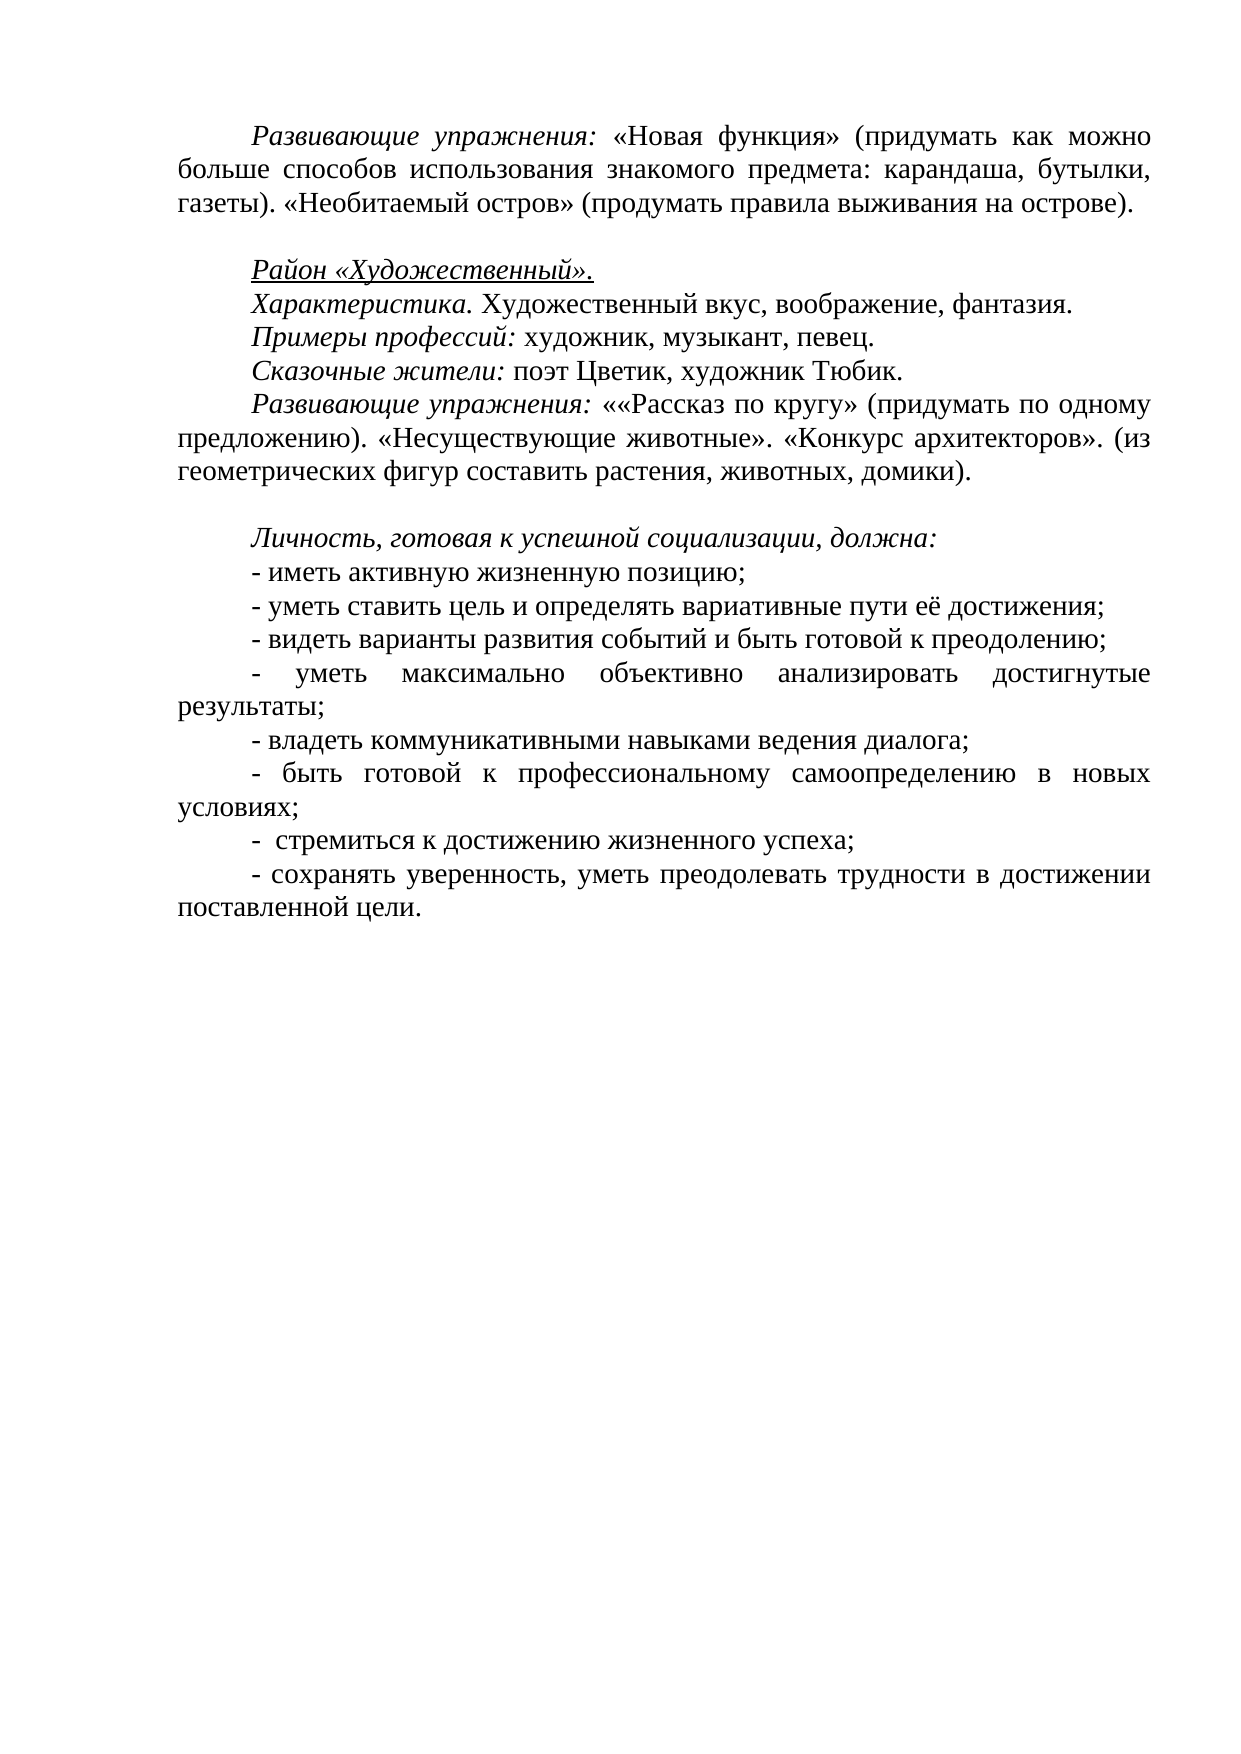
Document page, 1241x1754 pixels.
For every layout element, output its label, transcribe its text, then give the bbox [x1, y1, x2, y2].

text - владеть коммуникативными навыками ведения диалога; [177, 722, 1152, 755]
text Характеристика. Художественный вкус, воображение, фантазия. [177, 286, 1152, 319]
text Сказочные жители: поэт Цветик, художник Тюбик. [177, 353, 1152, 386]
text - уметь ставить цель и определять вариативные пути её достижения; [177, 588, 1152, 621]
text - уметь максимально объективно анализировать достигнутые результаты; [177, 655, 1152, 722]
text - видеть варианты развития событий и быть готовой к преодолению; [177, 621, 1152, 655]
text Примеры профессий: художник, музыкант, певец. [177, 319, 1152, 353]
text Развивающие упражнения: «Новая функция» (придумать как можно больше способов использования знакомого предмета: карандаша, бутылки, газеты). «Необитаемый остров» (продумать правила выживания на острове). [177, 118, 1152, 219]
text - иметь активную жизненную позицию; [177, 554, 1152, 588]
text - быть готовой к профессиональному самоопределению в новых условиях; [177, 755, 1152, 822]
text Район «Художественный». [177, 252, 1152, 286]
text Личность, готовая к успешной социализации, должна: [177, 521, 1152, 554]
text - стремиться к достижению жизненного успеха; [177, 822, 1152, 856]
text - сохранять уверенность, уметь преодолевать трудности в достижении поставленной цели. [177, 856, 1152, 923]
text Развивающие упражнения: ««Рассказ по кругу» (придумать по одному предложению). «Несуществующие животные». «Конкурс архитекторов». (из геометрических фигур составить растения, животных, домики). [177, 386, 1152, 487]
